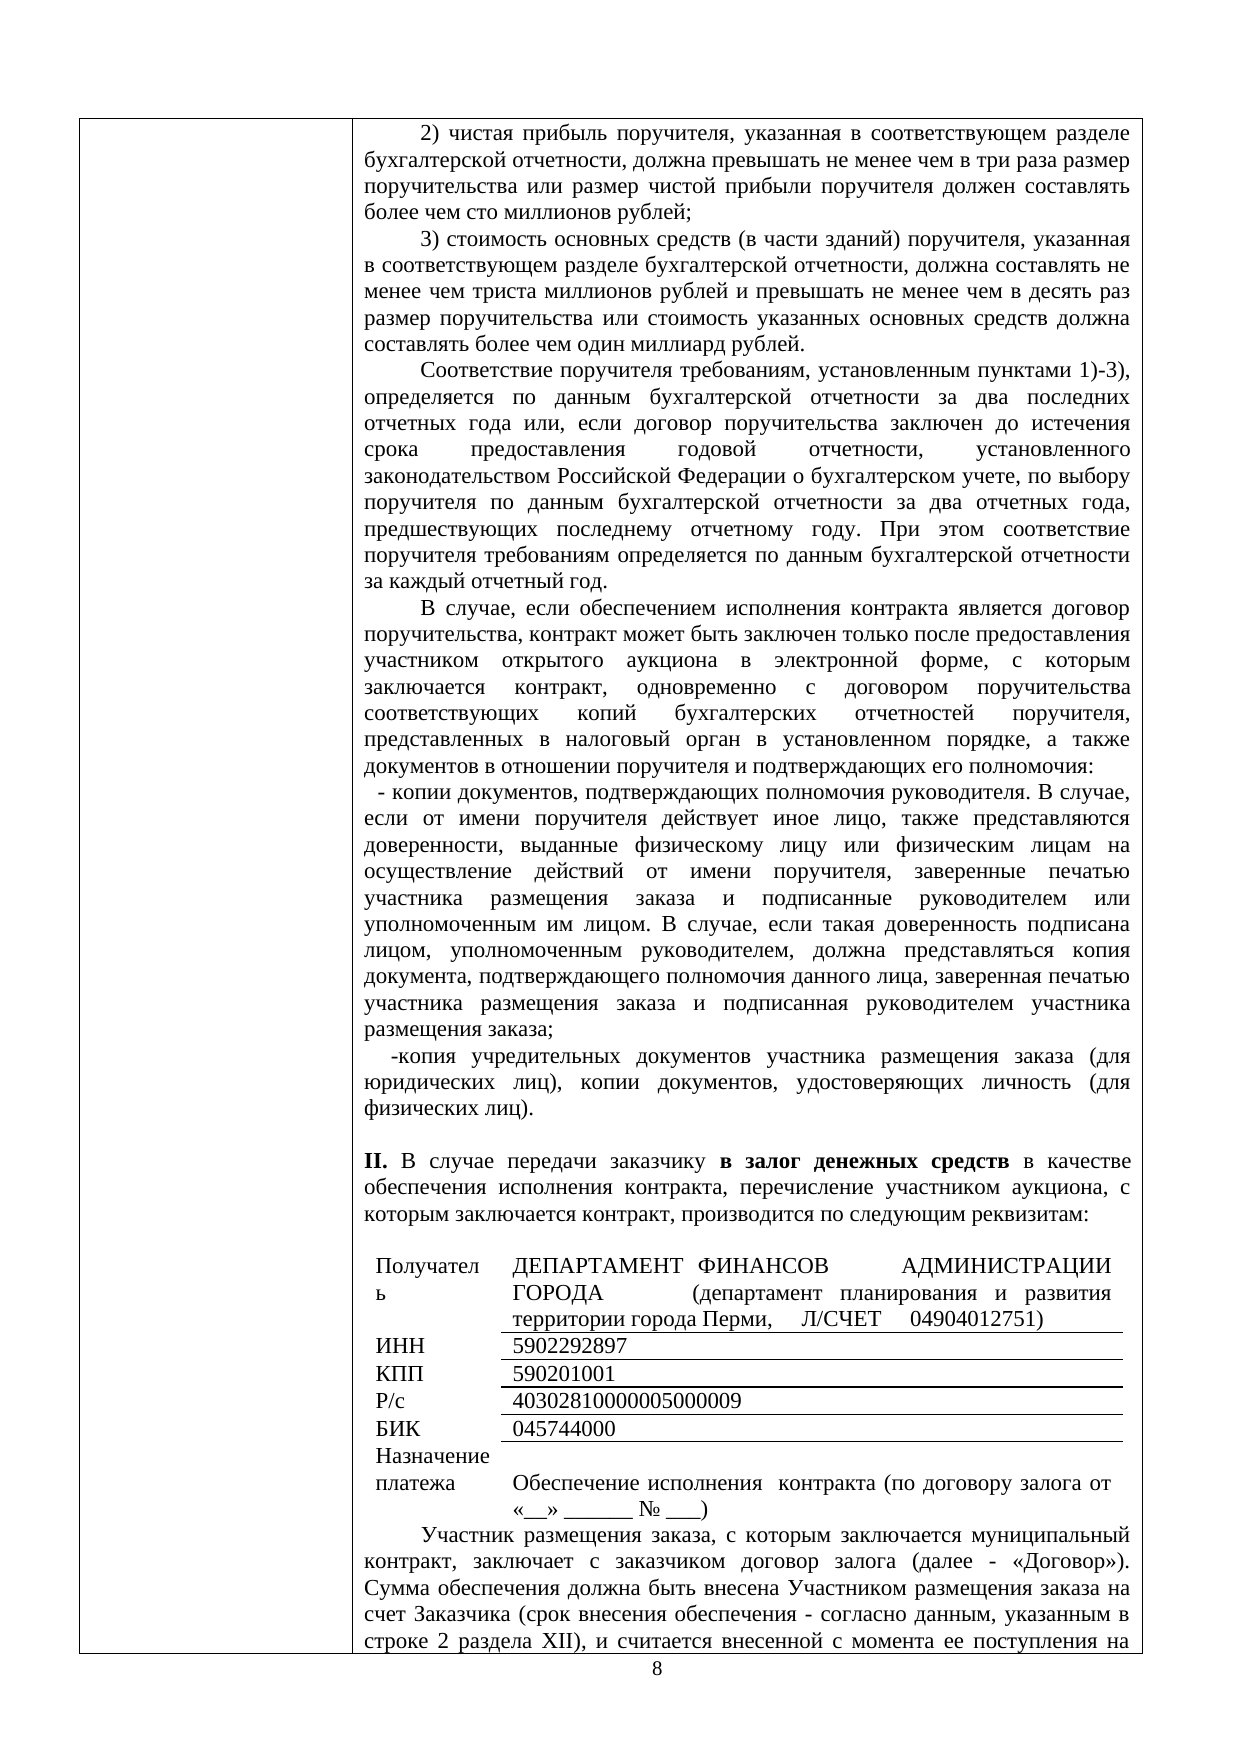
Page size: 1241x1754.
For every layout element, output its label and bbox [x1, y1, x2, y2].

table_cell [353, 119, 1142, 1653]
table_cell [80, 119, 352, 1653]
